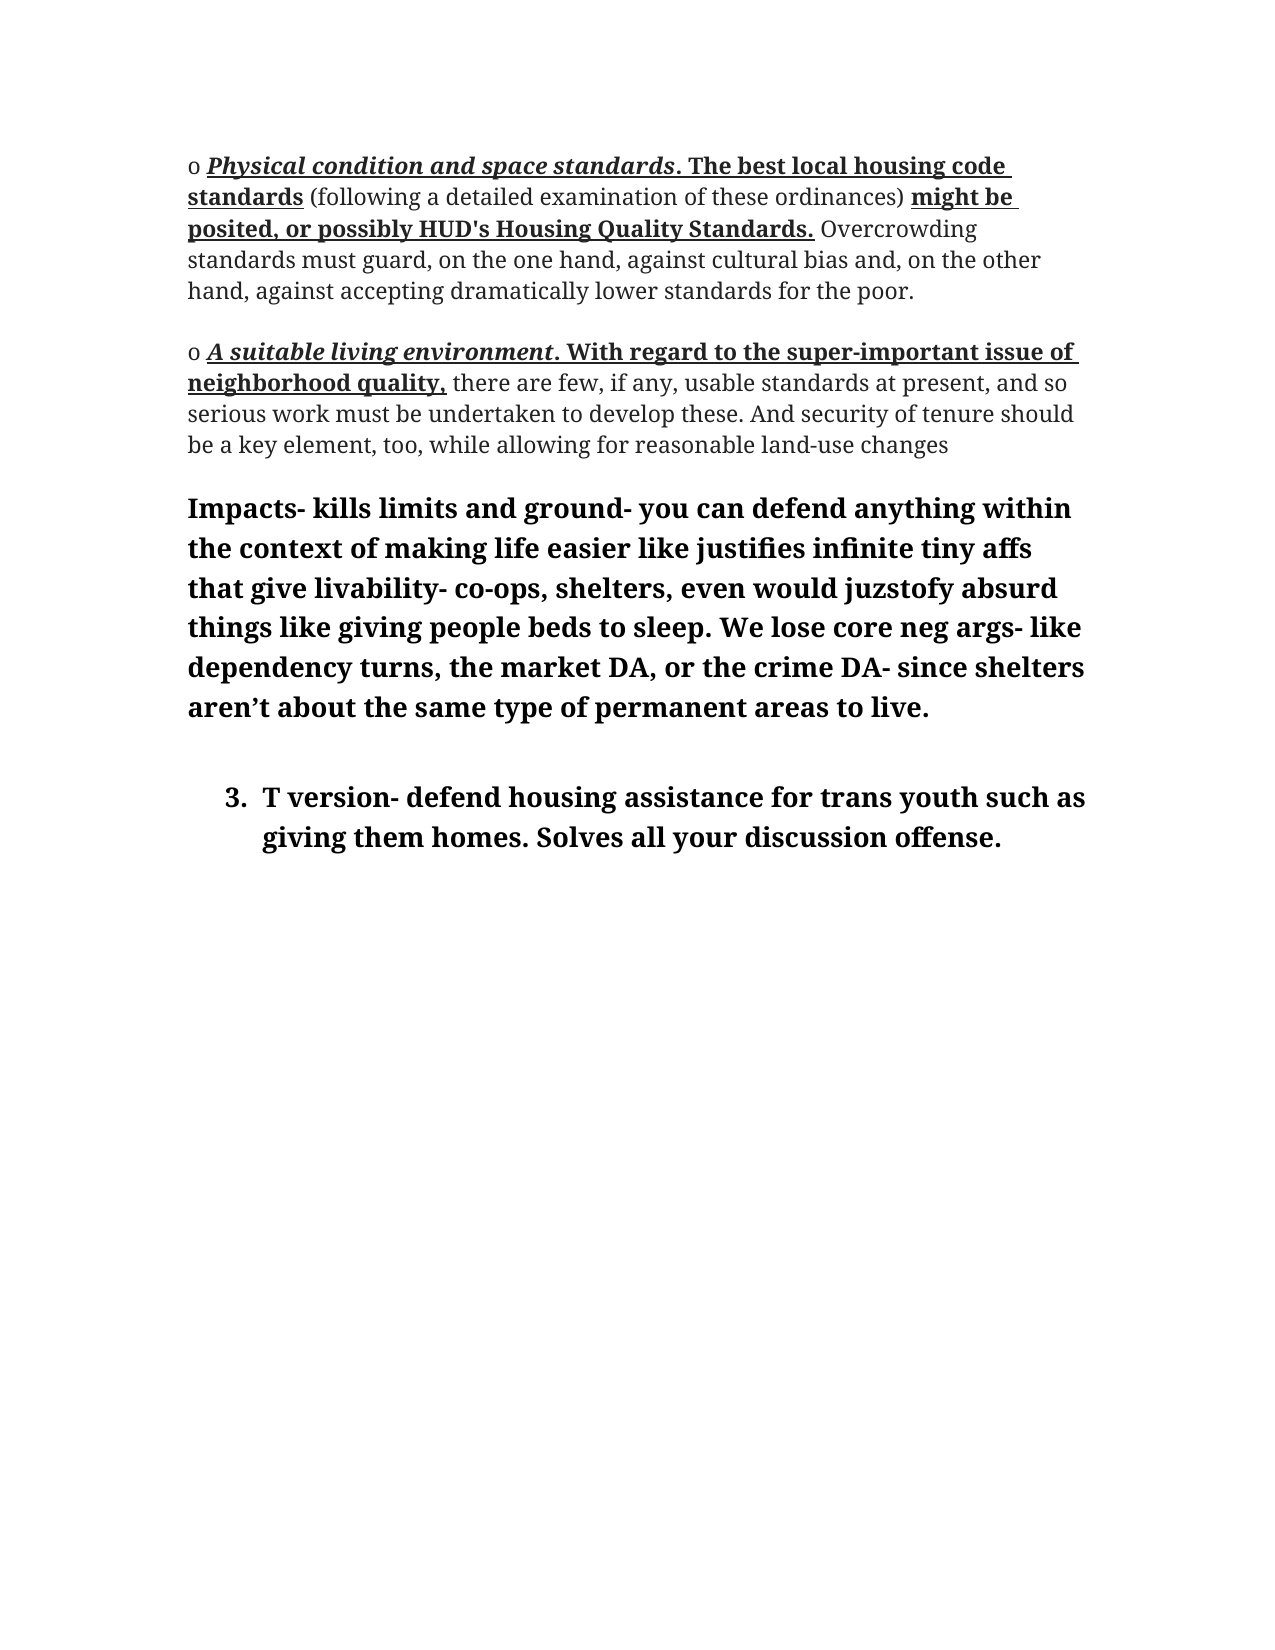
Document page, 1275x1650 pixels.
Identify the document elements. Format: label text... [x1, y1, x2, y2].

text o A suitable living environment. With regard to the super-important issue of neighborhood quality, there are few, if any, usable standards at present, and so serious work must be undertaken to develop these. And security of tenure should be a key element, too, while allowing for reasonable land-use changes [187, 335, 1087, 460]
subtitle T version- defend housing assistance for trans youth such as giving them homes. Solves all your discussion offense. [225, 779, 1087, 855]
subtitle Impacts- kills limits and ground- you can defend anything within the context of making life easier like justifies infinite tiny affs that give livability- co-ops, shelters, even would juzstofy absurd things like giving people beds to sleep. We lose core neg args- like dependency turns, the market DA, or the crime DA- since shelters aren’t about the same type of permanent areas to live. [187, 489, 1087, 725]
text o Physical condition and space standards. The best local housing code standards (following a detailed examination of these ordinances) might be posited, or possibly HUD's Housing Quality Standards. Overcrowding standards must guard, on the one hand, against cultural bias and, on the other hand, against accepting dramatically lower standards for the poor. [187, 150, 1087, 306]
